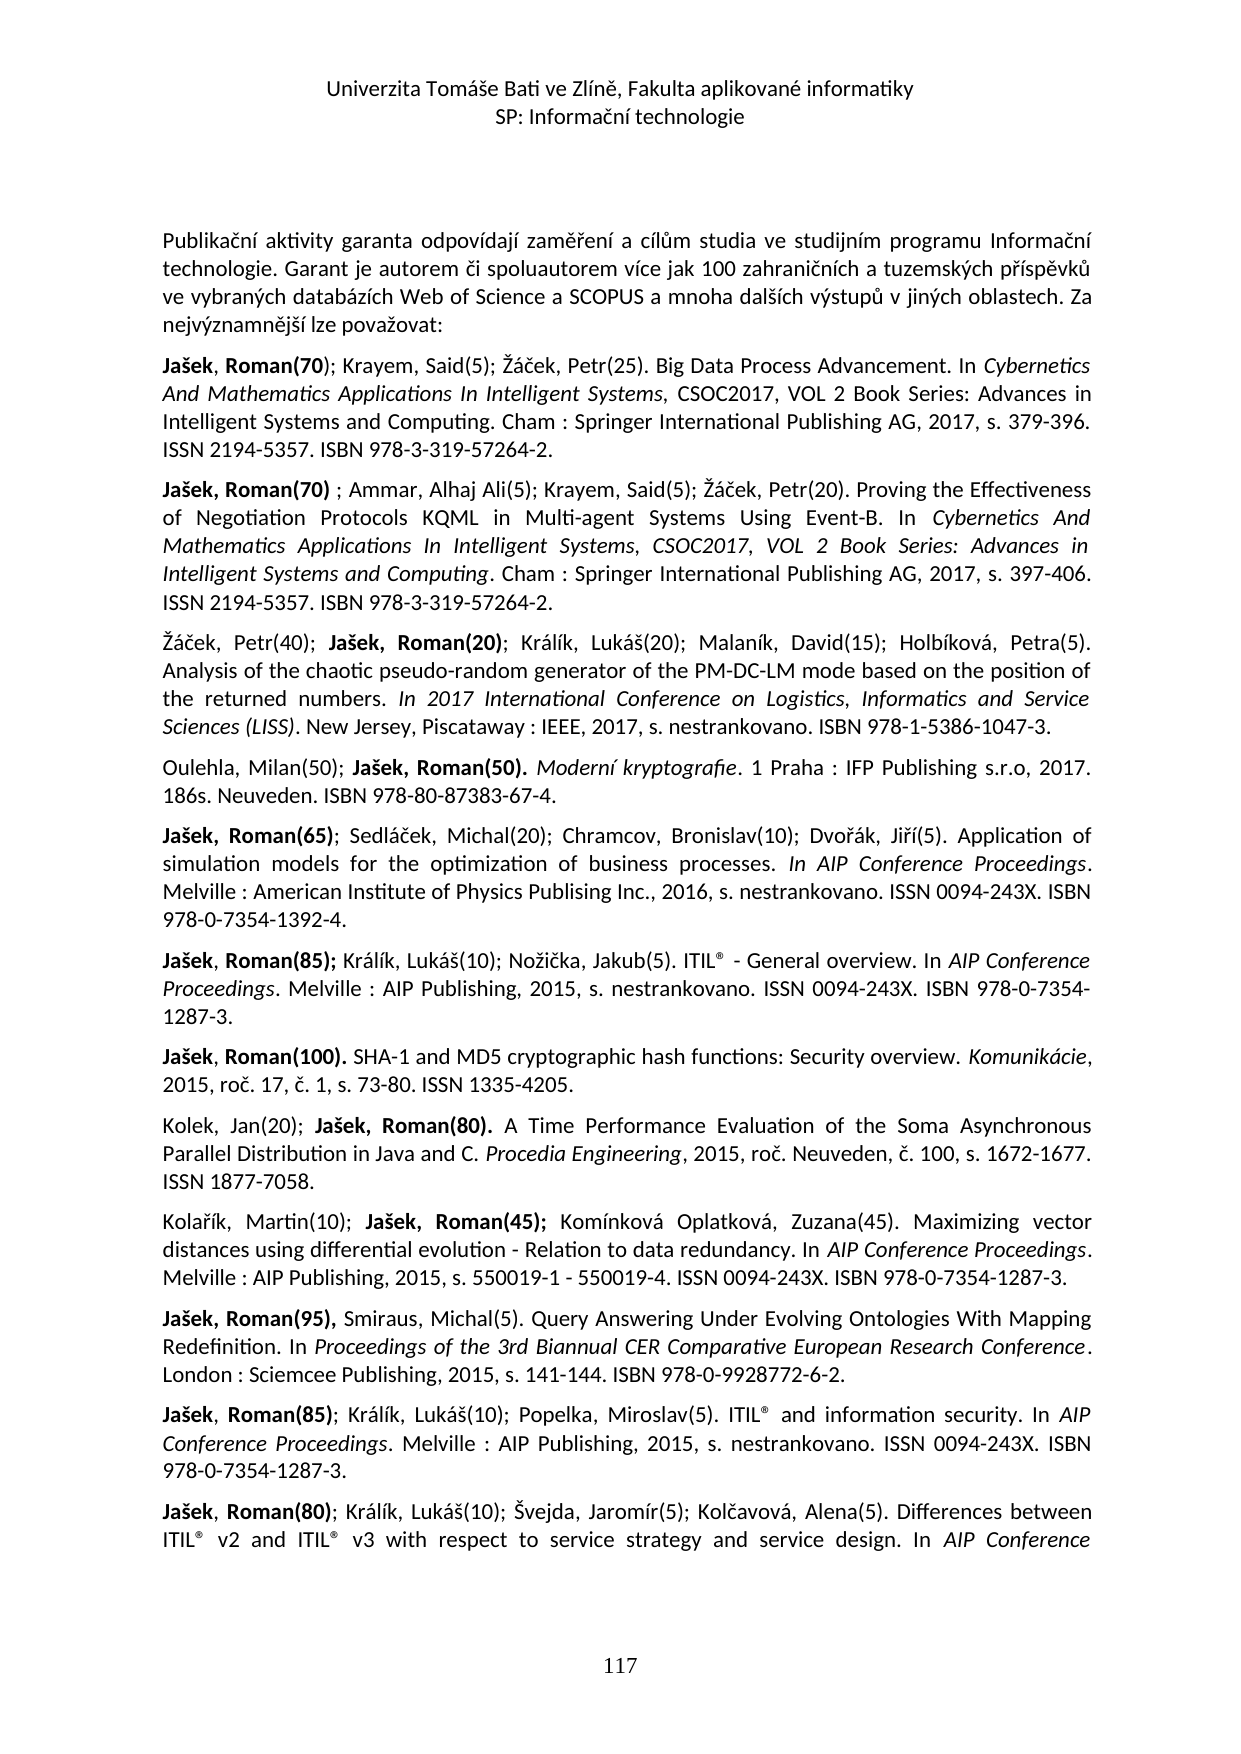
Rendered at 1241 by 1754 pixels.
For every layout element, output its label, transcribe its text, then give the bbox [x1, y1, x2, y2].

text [162, 1497, 1093, 1553]
text Oulehla, Milan(50); Jašek, Roman(50). Moderní kryptografie. 1 Praha : IFP Publishing s.r.o, 2017. 186s. Neuveden. ISBN 978-80-87383-67-4. [162, 753, 1093, 809]
text Jašek, Roman(95), Smiraus, Michal(5). Query Answering Under Evolving Ontologies With Mapping Redefinition. In Proceedings of the 3rd Biannual CER Comparative European Research Conference. London : Sciemcee Publishing, 2015, s. 141-144. ISBN 978-0-9928772-6-2. [162, 1304, 1093, 1388]
text Jašek, Roman(70) ; Ammar, Alhaj Ali(5); Krayem, Said(5); Žáček, Petr(20). Proving the Effectiveness of Negotiation Protocols KQML in Multi-agent Systems Using Event-B. In Cybernetics And Mathematics Applications In Intelligent Systems, CSOC2017, VOL 2 Book Series: Advances in Intelligent Systems and Computing. Cham : Springer International Publishing AG, 2017, s. 397-406. ISSN 2194-5357. ISBN 978-3-319-57264-2. [162, 476, 1093, 616]
text Jašek, Roman(65); Sedláček, Michal(20); Chramcov, Bronislav(10); Dvořák, Jiří(5). Application of simulation models for the optimization of business processes. In AIP Conference Proceedings. Melville : American Institute of Physics Publising Inc., 2016, s. nestrankovano. ISSN 0094-243X. ISBN 978-0-7354-1392-4. [162, 821, 1093, 933]
text Jašek, Roman(70); Krayem, Said(5); Žáček, Petr(25). Big Data Process Advancement. In Cybernetics And Mathematics Applications In Intelligent Systems, CSOC2017, VOL 2 Book Series: Advances in Intelligent Systems and Computing. Cham : Springer International Publishing AG, 2017, s. 379-396. ISSN 2194-5357. ISBN 978-3-319-57264-2. [162, 351, 1093, 463]
text Jašek, Roman(100). SHA-1 and MD5 cryptographic hash functions: Security overview. Komunikácie, 2015, roč. 17, č. 1, s. 73-80. ISSN 1335-4205. [162, 1042, 1093, 1098]
text Kolařík, Martin(10); Jašek, Roman(45); Komínková Oplatková, Zuzana(45). Maximizing vector distances using differential evolution - Relation to data redundancy. In AIP Conference Proceedings. Melville : AIP Publishing, 2015, s. 550019-1 - 550019-4. ISSN 0094-243X. ISBN 978-0-7354-1287-3. [162, 1207, 1093, 1292]
text Jašek, Roman(85); Králík, Lukáš(10); Popelka, Miroslav(5). ITIL® and information security. In AIP Conference Proceedings. Melville : AIP Publishing, 2015, s. nestrankovano. ISSN 0094-243X. ISBN 978-0-7354-1287-3. [162, 1401, 1093, 1485]
text Kolek, Jan(20); Jašek, Roman(80). A Time Performance Evaluation of the Soma Asynchronous Parallel Distribution in Java and C. Procedia Engineering, 2015, roč. Neuveden, č. 100, s. 1672-1677. ISSN 1877-7058. [162, 1111, 1093, 1195]
text Jašek, Roman(85); Králík, Lukáš(10); Nožička, Jakub(5). ITIL® - General overview. In AIP Conference Proceedings. Melville : AIP Publishing, 2015, s. nestrankovano. ISSN 0094-243X. ISBN 978-0-7354-1287-3. [162, 946, 1093, 1030]
text Publikační aktivity garanta odpovídají zaměření a cílům studia ve studijním programu Informační technologie. Garant je autorem či spoluautorem více jak 100 zahraničních a tuzemských příspěvků ve vybraných databázích Web of Science a SCOPUS a mnoha dalších výstupů v jiných oblastech. Za nejvýznamnější lze považovat: [162, 226, 1093, 338]
text Žáček, Petr(40); Jašek, Roman(20); Králík, Lukáš(20); Malaník, David(15); Holbíková, Petra(5). Analysis of the chaotic pseudo-random generator of the PM-DC-LM mode based on the position of the returned numbers. In 2017 International Conference on Logistics, Informatics and Service Sciences (LISS). New Jersey, Piscataway : IEEE, 2017, s. nestrankovano. ISBN 978-1-5386-1047-3. [162, 628, 1093, 740]
